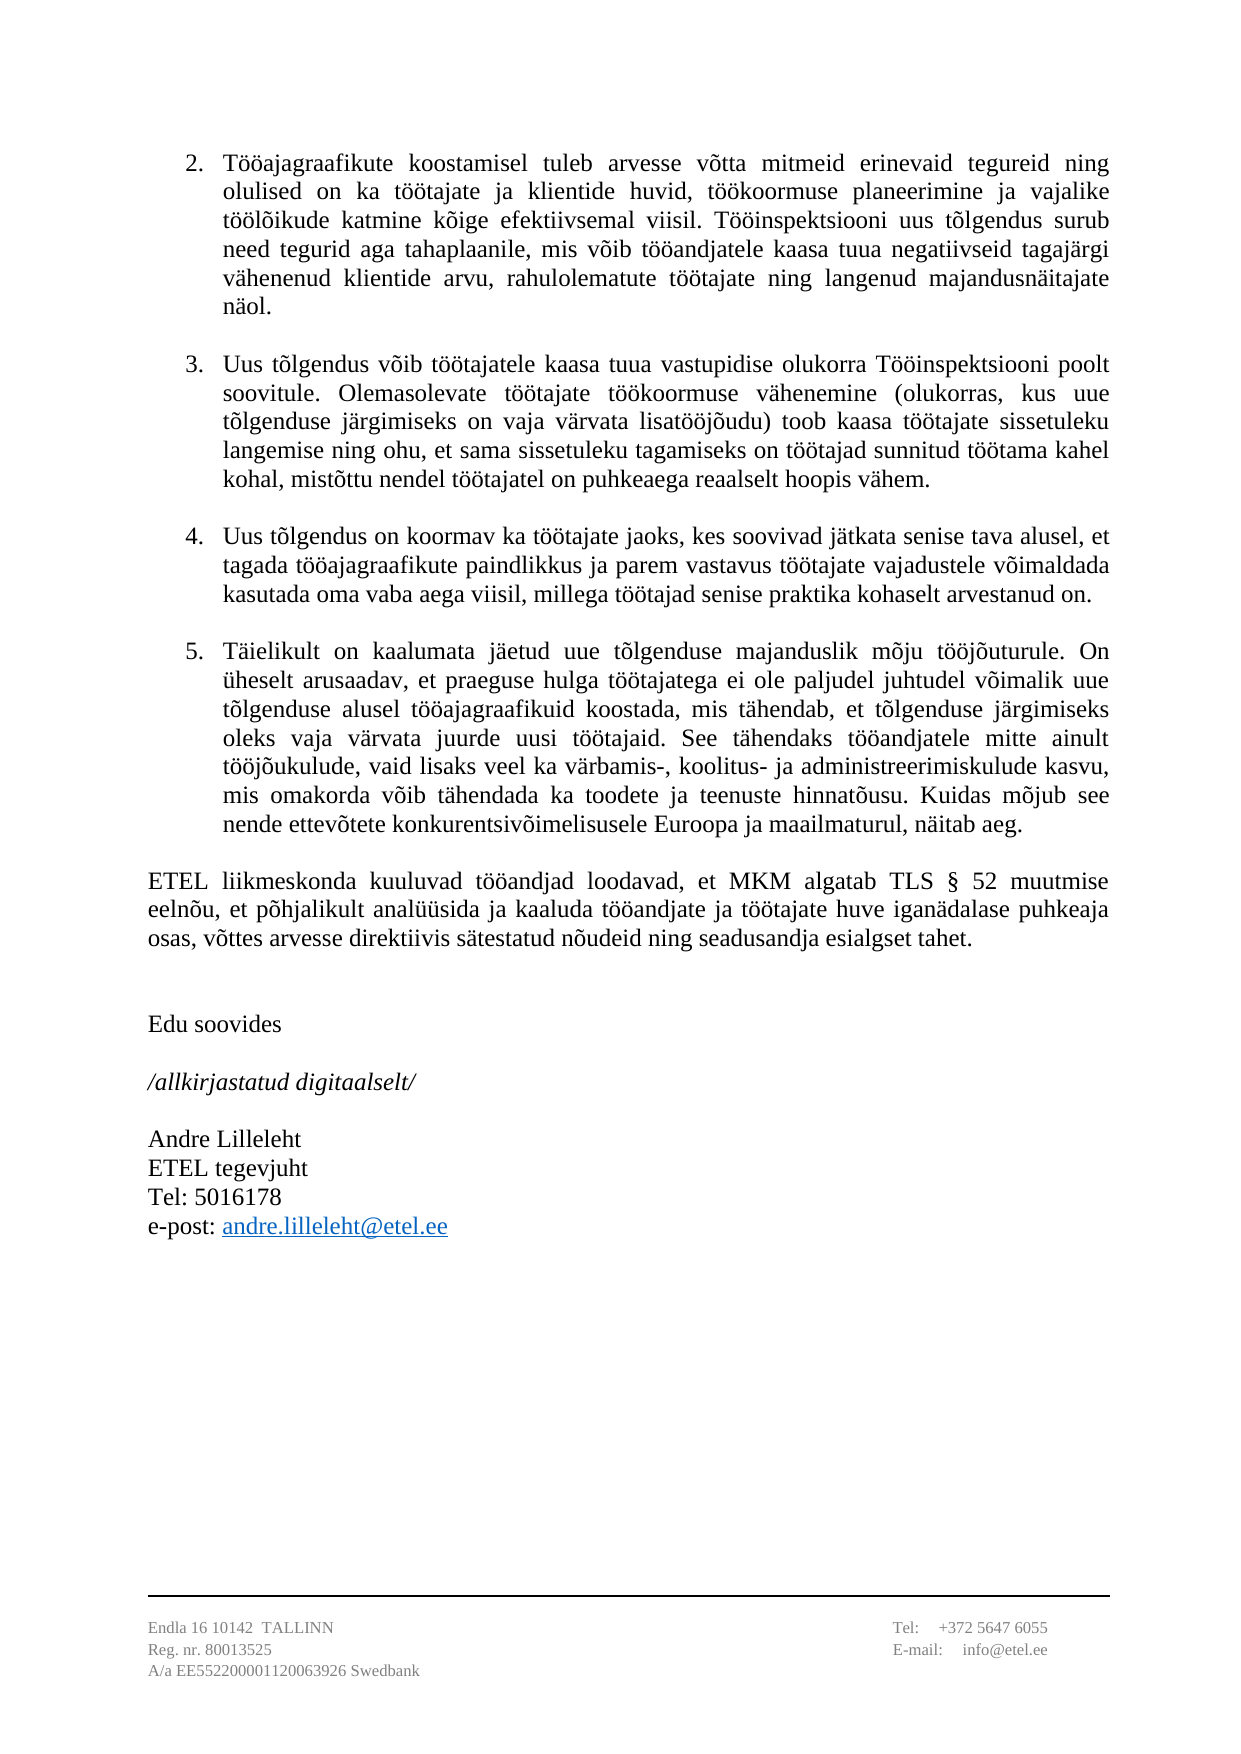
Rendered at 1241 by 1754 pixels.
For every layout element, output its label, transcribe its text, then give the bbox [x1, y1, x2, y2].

text Edu soovides [148, 1009, 1110, 1038]
text e-post: andre.lilleleht@etel.ee [148, 1211, 1110, 1239]
list Täielikult on kaalumata jäetud uue tõlgenduse majanduslik mõju tööjõuturule. On üheselt arusaadav, et praeguse hulga töötajatega ei ole paljudel juhtudel võimalik uue tõlgenduse alusel tööajagraafikuid koostada, mis tähendab, et tõlgenduse järgimiseks oleks vaja värvata juurde uusi töötajaid. See tähendaks tööandjatele mitte ainult tööjõukulude, vaid lisaks veel ka värbamis-, koolitus- ja administreerimiskulude kasvu, mis omakorda võib tähendada ka toodete ja teenuste hinnatõusu. Kuidas mõjub see nende ettevõtete konkurentsivõimelisusele Euroopa ja maailmaturul, näitab aeg. [185, 636, 1110, 838]
text ETEL tegevjuht [148, 1153, 1110, 1182]
text Andre Lilleleht [148, 1124, 1110, 1153]
text /allkirjastatud digitaalselt/ [148, 1067, 1110, 1096]
text Tel: 5016178 [148, 1182, 1110, 1211]
list Tööajagraafikute koostamisel tuleb arvesse võtta mitmeid erinevaid tegureid ning olulised on ka töötajate ja klientide huvid, töökoormuse planeerimine ja vajalike töölõikude katmine kõige efektiivsemal viisil. Tööinspektsiooni uus tõlgendus surub need tegurid aga tahaplaanile, mis võib tööandjatele kaasa tuua negatiivseid tagajärgi vähenenud klientide arvu, rahulolematute töötajate ning langenud majandusnäitajate näol. [185, 148, 1110, 320]
list Uus tõlgendus on koormav ka töötajate jaoks, kes soovivad jätkata senise tava alusel, et tagada tööajagraafikute paindlikkus ja parem vastavus töötajate vajadustele võimaldada kasutada oma vaba aega viisil, millega töötajad senise praktika kohaselt arvestanud on. [185, 521, 1110, 608]
text ETEL liikmeskonda kuuluvad tööandjad loodavad, et MKM algatab TLS § 52 muutmise eelnõu, et põhjalikult analüüsida ja kaaluda tööandjate ja töötajate huve iganädalase puhkeaja osas, võttes arvesse direktiivis sätestatud nõudeid ning seadusandja esialgset tahet. [148, 866, 1110, 952]
list Uus tõlgendus võib töötajatele kaasa tuua vastupidise olukorra Tööinspektsiooni poolt soovitule. Olemasolevate töötajate töökoormuse vähenemine (olukorras, kus uue tõlgenduse järgimiseks on vaja värvata lisatööjõudu) toob kaasa töötajate sissetuleku langemise ning ohu, et sama sissetuleku tagamiseks on töötajad sunnitud töötama kahel kohal, mistõttu nendel töötajatel on puhkeaega reaalselt hoopis vähem. [185, 349, 1110, 493]
